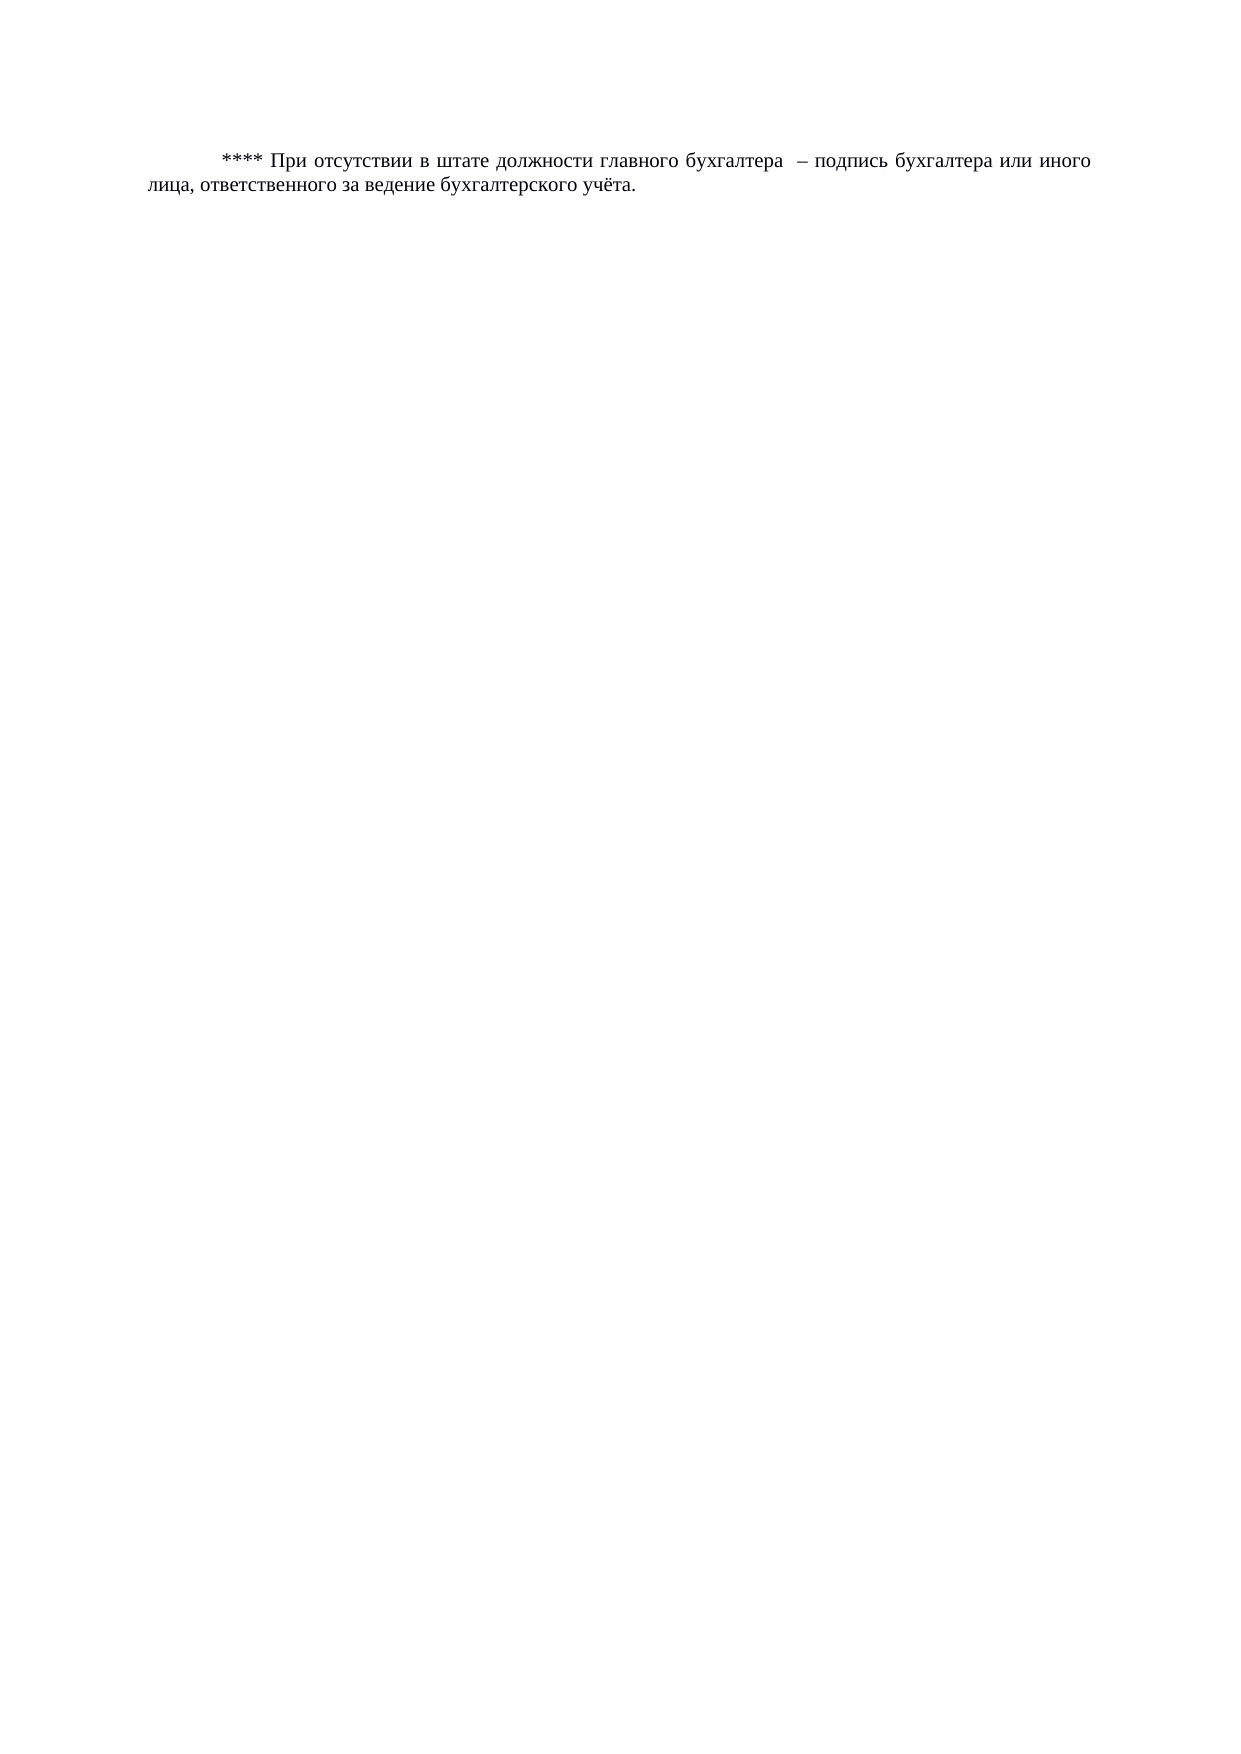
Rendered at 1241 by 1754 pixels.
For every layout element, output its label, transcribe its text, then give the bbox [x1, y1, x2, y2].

text **** При отсутствии в штате должности главного бухгалтера – подпись бухгалтера или иного лица, ответственного за ведение бухгалтерского учёта. [148, 148, 1092, 196]
